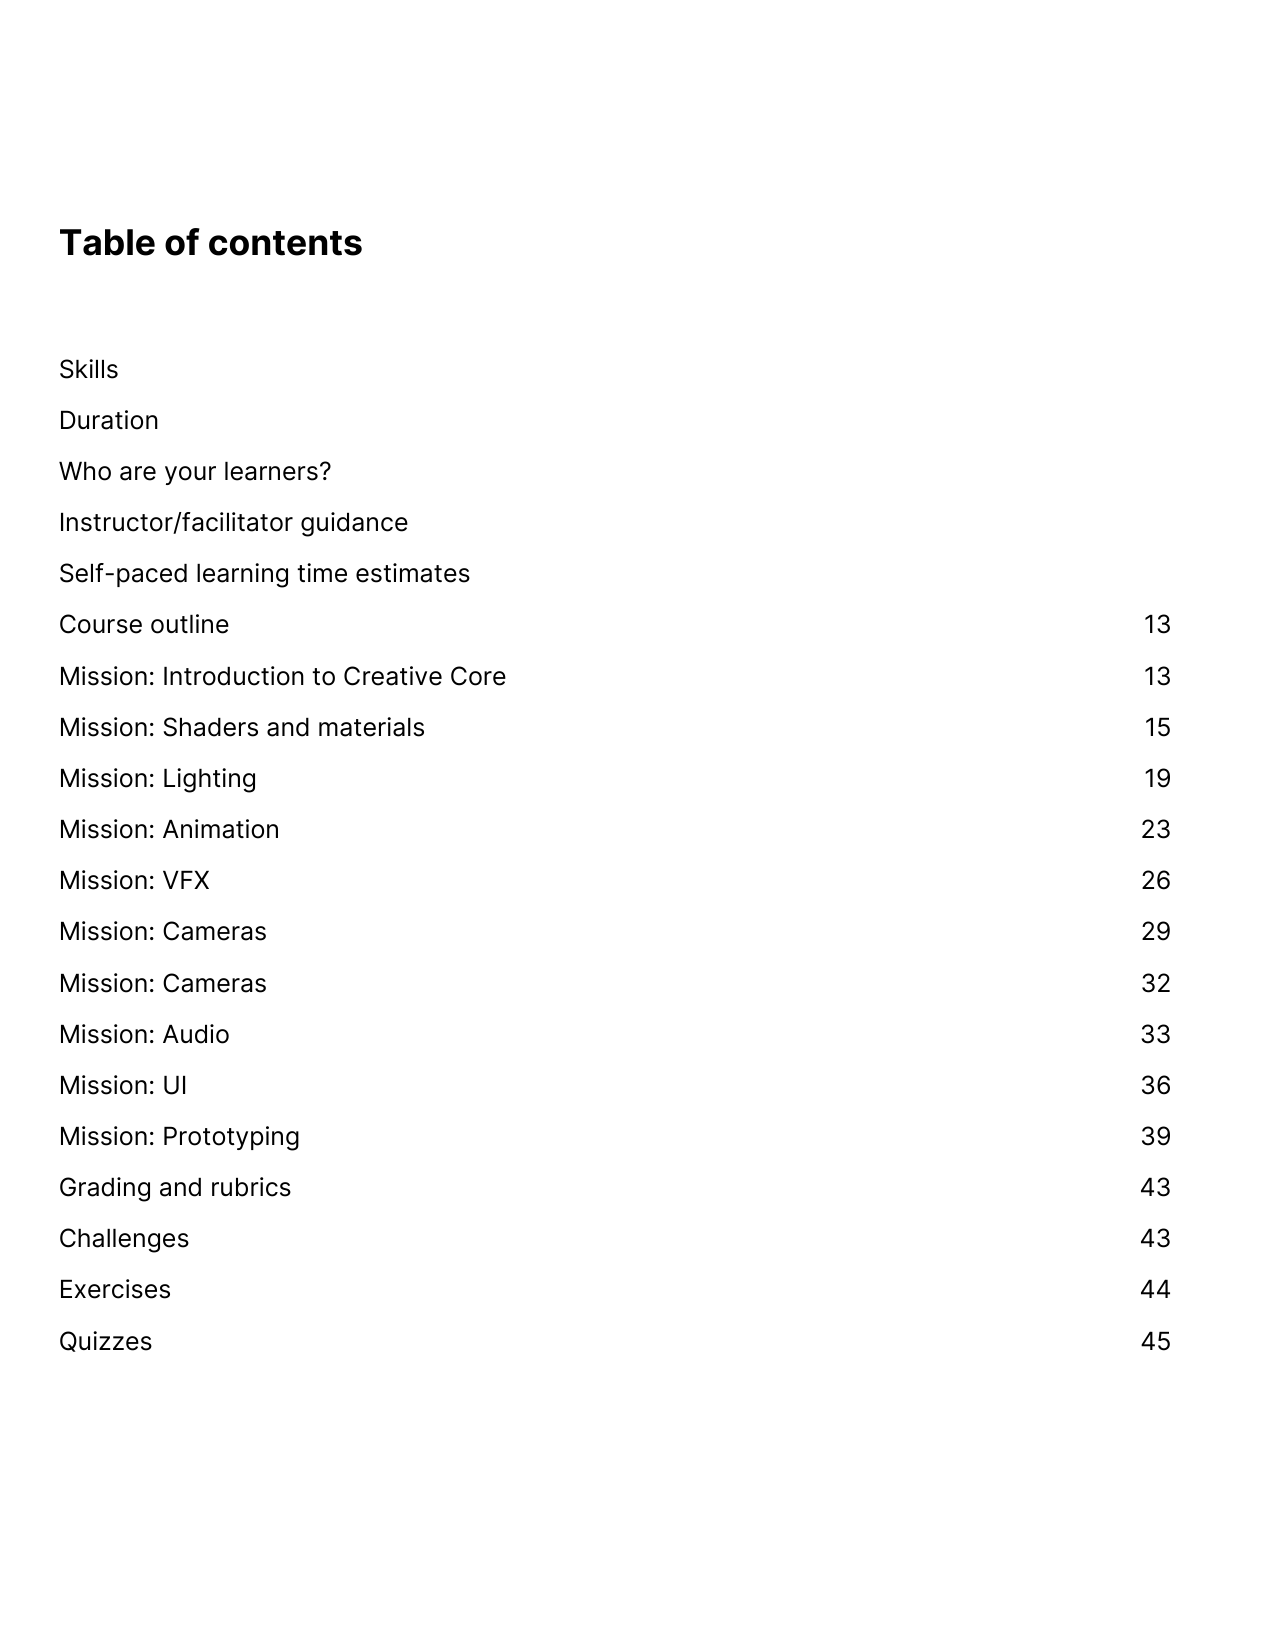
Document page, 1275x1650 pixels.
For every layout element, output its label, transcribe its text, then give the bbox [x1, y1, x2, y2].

subtitle Table of contents [58, 225, 783, 263]
